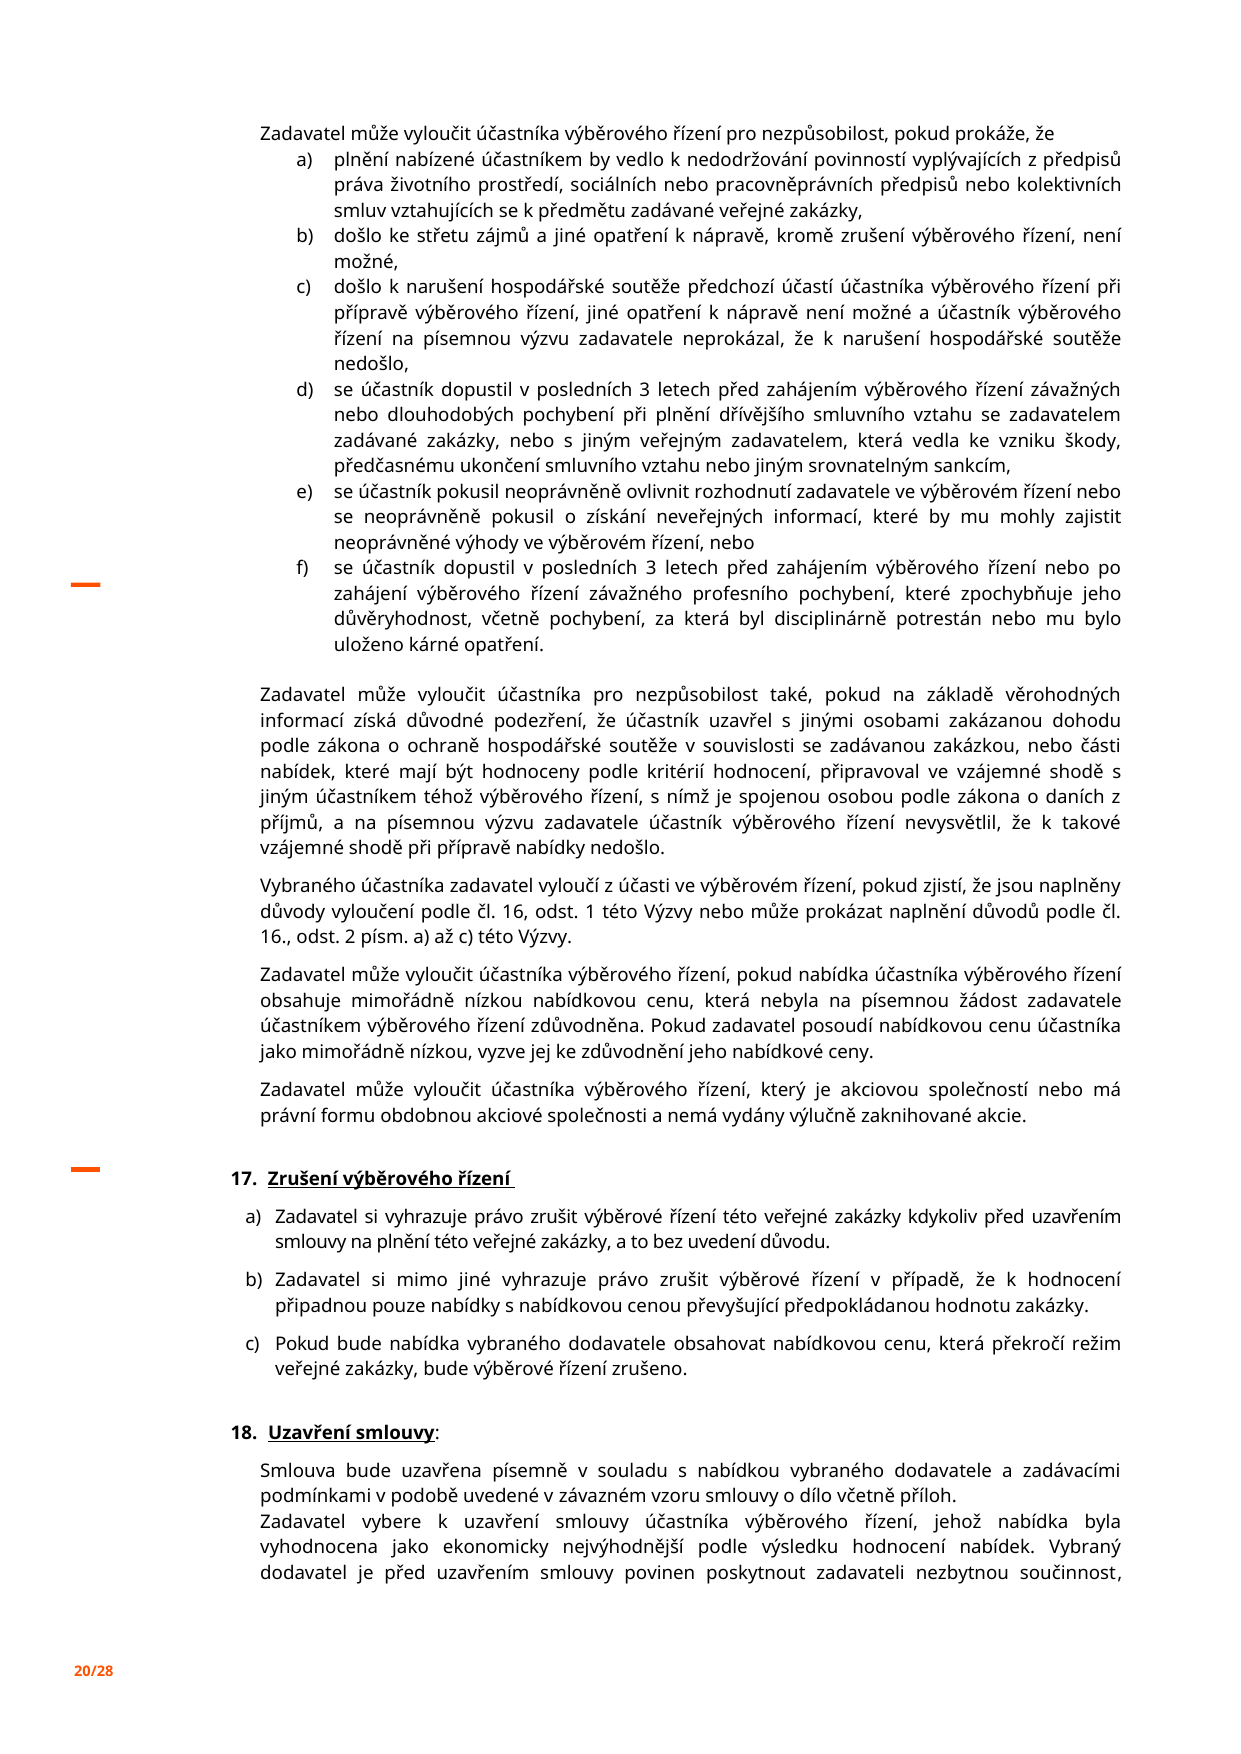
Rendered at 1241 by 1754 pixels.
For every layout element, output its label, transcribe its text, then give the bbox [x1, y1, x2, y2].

list došlo ke střetu zájmů a jiné opatření k nápravě, kromě zrušení výběrového řízení, není možné, [296, 223, 1122, 274]
text Zadavatel může vyloučit účastníka pro nezpůsobilost také, pokud na základě věrohodných informací získá důvodné podezření, že účastník uzavřel s jinými osobami zakázanou dohodu podle zákona o ochraně hospodářské soutěže v souvislosti se zadávanou zakázkou, nebo části nabídek, které mají být hodnoceny podle kritérií hodnocení, připravoval ve vzájemné shodě s jiným účastníkem téhož výběrového řízení, s nímž je spojenou osobou podle zákona o daních z příjmů, a na písemnou výzvu zadavatele účastník výběrového řízení nevysvětlil, že k takové vzájemné shodě při přípravě nabídky nedošlo. [260, 682, 1122, 860]
list se účastník dopustil v posledních 3 letech před zahájením výběrového řízení závažných nebo dlouhodobých pochybení při plnění dřívějšího smluvního vztahu se zadavatelem zadávané zakázky, nebo s jiným veřejným zadavatelem, která vedla ke vzniku škody, předčasnému ukončení smluvního vztahu nebo jiným srovnatelným sankcím, [296, 376, 1122, 478]
list se účastník pokusil neoprávněně ovlivnit rozhodnutí zadavatele ve výběrovém řízení nebo se neoprávněně pokusil o získání neveřejných informací, které by mu mohly zajistit neoprávněné výhody ve výběrovém řízení, nebo [296, 478, 1122, 554]
text Zadavatel může vyloučit účastníka výběrového řízení pro nezpůsobilost, pokud prokáže, že [260, 121, 1122, 146]
list Zadavatel si mimo jiné vyhrazuje právo zrušit výběrové řízení v případě, že k hodnocení připadnou pouze nabídky s nabídkovou cenou převyšující předpokládanou hodnotu zakázky. [245, 1266, 1122, 1317]
text Zadavatel může vyloučit účastníka výběrového řízení, který je akciovou společností nebo má právní formu obdobnou akciové společnosti a nemá vydány výlučně zaknihované akcie. [260, 1076, 1122, 1127]
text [260, 1508, 1122, 1585]
list plnění nabízené účastníkem by vedlo k nedodržování povinností vyplývajících z předpisů práva životního prostředí, sociálních nebo pracovněprávních předpisů nebo kolektivních smluv vztahujících se k předmětu zadávané veřejné zakázky, [296, 146, 1122, 223]
text Vybraného účastníka zadavatel vyloučí z účasti ve výběrovém řízení, pokud zjistí, že jsou naplněny důvody vyloučení podle čl. 16, odst. 1 této Výzvy nebo může prokázat naplnění důvodů podle čl. 16., odst. 2 písm. a) až c) této Výzvy. [260, 873, 1122, 949]
list Uzavření smlouvy: [230, 1419, 1122, 1444]
list došlo k narušení hospodářské soutěže předchozí účastí účastníka výběrového řízení při přípravě výběrového řízení, jiné opatření k nápravě není možné a účastník výběrového řízení na písemnou výzvu zadavatele neprokázal, že k narušení hospodářské soutěže nedošlo, [296, 274, 1122, 376]
list Zadavatel si vyhrazuje právo zrušit výběrové řízení této veřejné zakázky kdykoliv před uzavřením smlouvy na plnění této veřejné zakázky, a to bez uvedení důvodu. [245, 1203, 1122, 1254]
text Zadavatel může vyloučit účastníka výběrového řízení, pokud nabídka účastníka výběrového řízení obsahuje mimořádně nízkou nabídkovou cenu, která nebyla na písemnou žádost zadavatele účastníkem výběrového řízení zdůvodněna. Pokud zadavatel posoudí nabídkovou cenu účastníka jako mimořádně nízkou, vyzve jej ke zdůvodnění jeho nabídkové ceny. [260, 962, 1122, 1064]
list Pokud bude nabídka vybraného dodavatele obsahovat nabídkovou cenu, která překročí režim veřejné zakázky, bude výběrové řízení zrušeno. [245, 1330, 1122, 1381]
text Smlouva bude uzavřena písemně v souladu s nabídkou vybraného dodavatele a zadávacími podmínkami v podobě uvedené v závazném vzoru smlouvy o dílo včetně příloh. [260, 1457, 1122, 1508]
list Zrušení výběrového řízení [230, 1165, 1122, 1190]
list se účastník dopustil v posledních 3 letech před zahájením výběrového řízení nebo po zahájení výběrového řízení závažného profesního pochybení, které zpochybňuje jeho důvěryhodnost, včetně pochybení, za která byl disciplinárně potrestán nebo mu bylo uloženo kárné opatření. [296, 554, 1122, 657]
